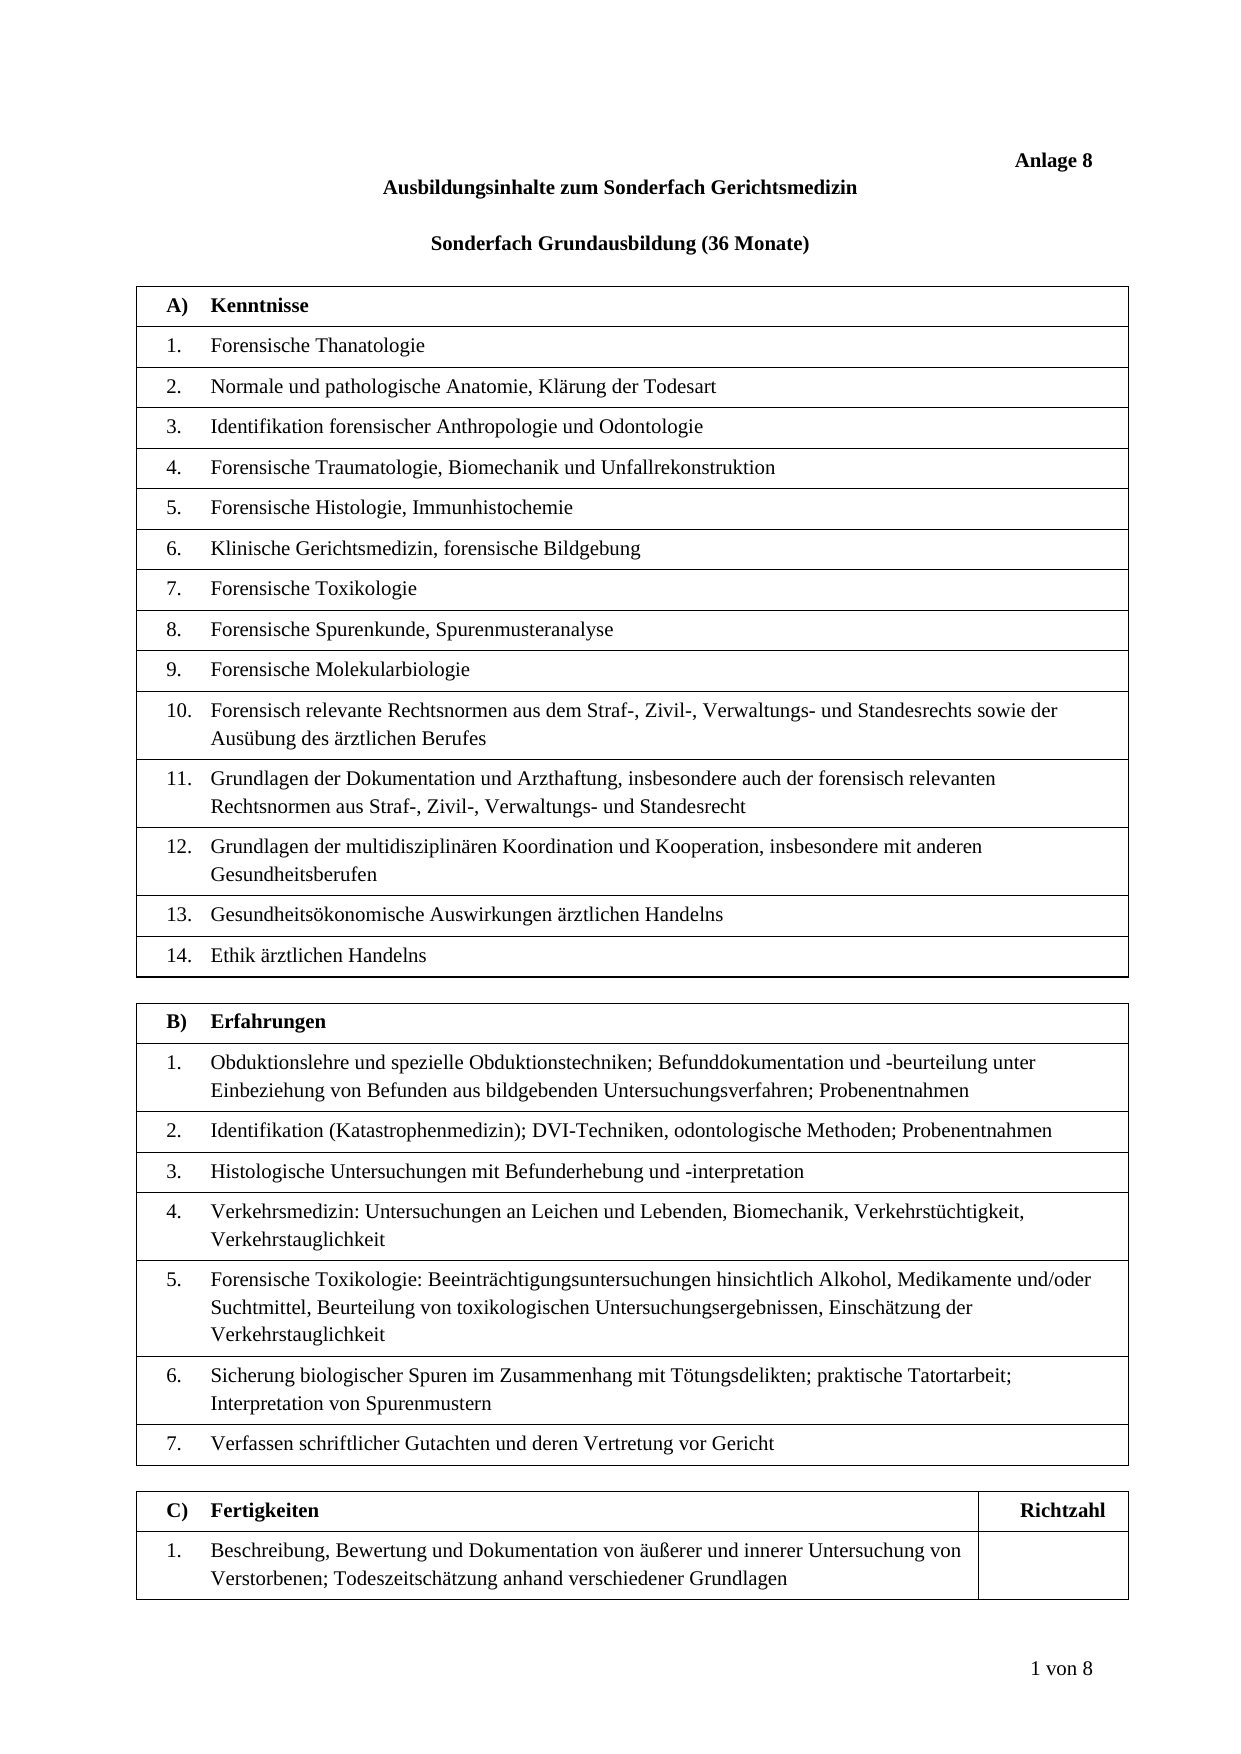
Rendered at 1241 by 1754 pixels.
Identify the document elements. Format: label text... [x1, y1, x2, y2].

table_cell Histologische Untersuchungen mit Befunderhebung und -interpretation [137, 1153, 1128, 1192]
table_cell Grundlagen der multidisziplinären Koordination und Kooperation, insbesondere mit anderen Gesundheitsberufen [137, 828, 1128, 895]
table_header B) Erfahrungen [137, 1004, 1128, 1043]
table_cell Beschreibung, Bewertung und Dokumentation von äußerer und innerer Untersuchung von Verstorbenen; Todeszeitschätzung anhand verschiedener Grundlagen [137, 1532, 978, 1599]
table_header A) Kenntnisse [137, 287, 1128, 326]
table_cell Verfassen schriftlicher Gutachten und deren Vertretung vor Gericht [137, 1425, 1128, 1464]
table_cell Klinische Gerichtsmedizin, forensische Bildgebung [137, 530, 1128, 569]
table_cell Normale und pathologische Anatomie, Klärung der Todesart [137, 368, 1128, 407]
table_cell Forensische Toxikologie: Beeinträchtigungsuntersuchungen hinsichtlich Alkohol, Medikamente und/oder Suchtmittel, Beurteilung von toxikologischen Untersuchungsergebnissen, Einschätzung der Verkehrstauglichkeit [137, 1261, 1128, 1356]
table_cell Forensische Histologie, Immunhistochemie [137, 489, 1128, 529]
text Anlage 8 [148, 148, 1092, 172]
table_cell Forensische Toxikologie [137, 570, 1128, 610]
table_cell [979, 1532, 1128, 1599]
table_cell Sicherung biologischer Spuren im Zusammenhang mit Tötungsdelikten; praktische Tatortarbeit; Interpretation von Spurenmustern [137, 1357, 1128, 1424]
table_cell Forensische Spurenkunde, Spurenmusteranalyse [137, 611, 1128, 650]
table_header Richtzahl [979, 1492, 1128, 1531]
table_header C) Fertigkeiten [137, 1492, 978, 1531]
text Ausbildungsinhalte zum Sonderfach Gerichtsmedizin [148, 175, 1092, 199]
table_cell Forensische Traumatologie, Biomechanik und Unfallrekonstruktion [137, 449, 1128, 488]
table_cell Obduktionslehre und spezielle Obduktionstechniken; Befunddokumentation und -beurteilung unter Einbeziehung von Befunden aus bildgebenden Untersuchungsverfahren; Probenentnahmen [137, 1044, 1128, 1111]
table_cell Forensische Molekularbiologie [137, 651, 1128, 691]
table_cell Forensisch relevante Rechtsnormen aus dem Straf-, Zivil-, Verwaltungs- und Standesrechts sowie der Ausübung des ärztlichen Berufes [137, 692, 1128, 759]
table_cell Gesundheitsökonomische Auswirkungen ärztlichen Handelns [137, 896, 1128, 936]
table_cell Verkehrsmedizin: Untersuchungen an Leichen und Lebenden, Biomechanik, Verkehrstüchtigkeit, Verkehrstauglichkeit [137, 1193, 1128, 1260]
table_cell Identifikation (Katastrophenmedizin); DVI-Techniken, odontologische Methoden; Probenentnahmen [137, 1112, 1128, 1152]
table_cell Grundlagen der Dokumentation und Arzthaftung, insbesondere auch der forensisch relevanten Rechtsnormen aus Straf-, Zivil-, Verwaltungs- und Standesrecht [137, 760, 1128, 827]
text Sonderfach Grundausbildung (36 Monate) [148, 231, 1092, 254]
table_cell Ethik ärztlichen Handelns [137, 937, 1128, 976]
table_cell Identifikation forensischer Anthropologie und Odontologie [137, 408, 1128, 448]
table_cell Forensische Thanatologie [137, 327, 1128, 367]
